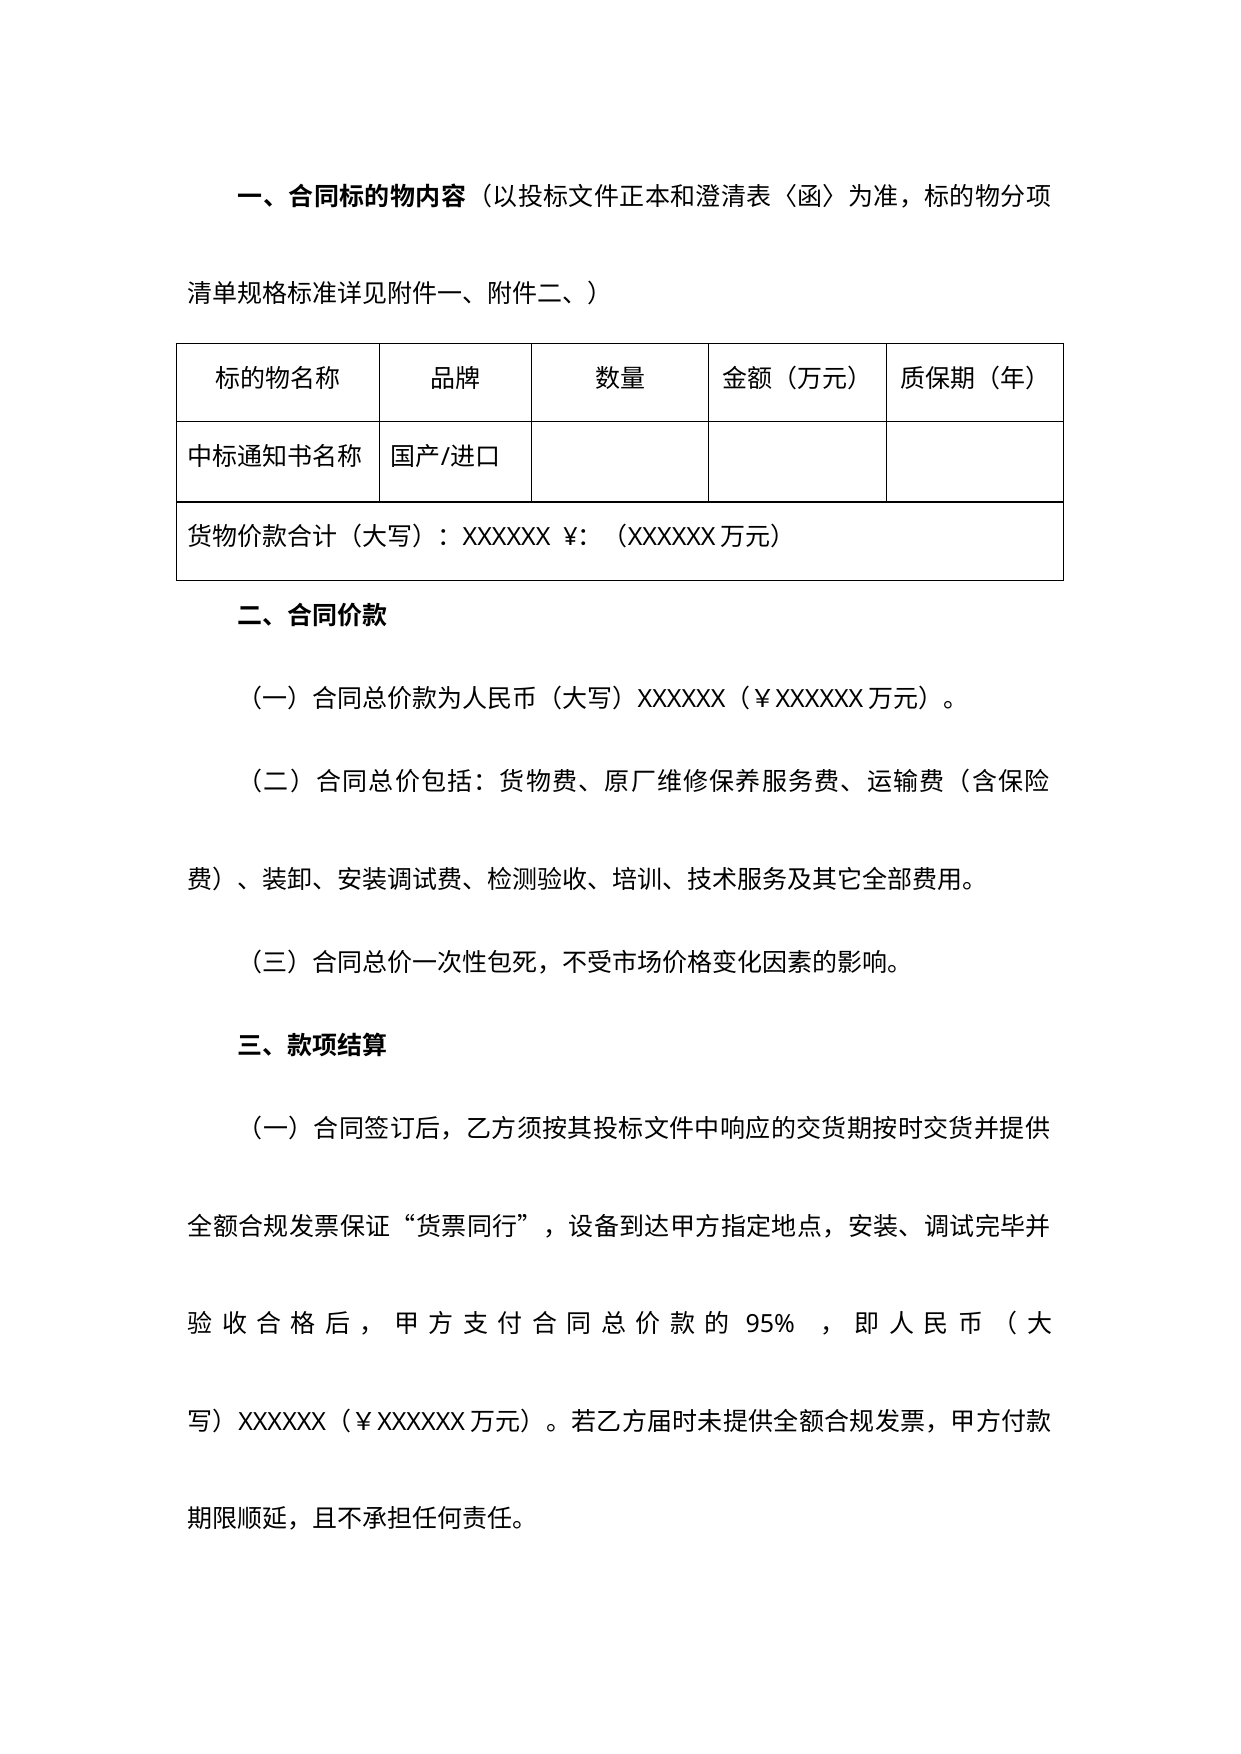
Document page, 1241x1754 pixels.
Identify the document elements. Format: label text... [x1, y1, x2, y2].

table_cell [709, 422, 886, 501]
table_header 金额（万元） [709, 344, 886, 421]
table_cell [887, 422, 1063, 501]
text 一、合同标的物内容（以投标文件正本和澄清表〈函〉为准，标的物分项清单规格标准详见附件一、附件二、） [187, 162, 1053, 324]
table_cell 中标通知书名称 [177, 422, 379, 501]
table_header 数量 [532, 344, 708, 421]
text 二、合同价款 [187, 581, 1053, 646]
table_cell 国产/进口 [380, 422, 531, 501]
table_header 质保期（年） [887, 344, 1063, 421]
text （二）合同总价包括：货物费、原厂维修保养服务费、运输费（含保险费）、装卸、安装调试费、检测验收、培训、技术服务及其它全部费用。 [187, 747, 1053, 910]
text （三）合同总价一次性包死，不受市场价格变化因素的影响。 [187, 928, 1053, 993]
text 三、款项结算 [187, 1011, 1053, 1076]
table_cell [532, 422, 708, 501]
text （一）合同总价款为人民币（大写）XXXXXX（￥XXXXXX万元）。 [187, 664, 1053, 729]
table_header 品牌 [380, 344, 531, 421]
table_header 标的物名称 [177, 344, 379, 421]
text （一）合同签订后，乙方须按其投标文件中响应的交货期按时交货并提供全额合规发票保证“货票同行”，设备到达甲方指定地点，安装、调试完毕并验收合格后，甲方支付合同总价款的95% ，即人民币（大写）XXXXXX（￥XXXXXX万元）。若乙方届时未提供全额合规发票，甲方付款期限顺延，且不承担任何责任。 [187, 1094, 1053, 1549]
table_cell 货物价款合计（大写）：XXXXXX ¥：（XXXXXX万元） [177, 503, 1063, 580]
